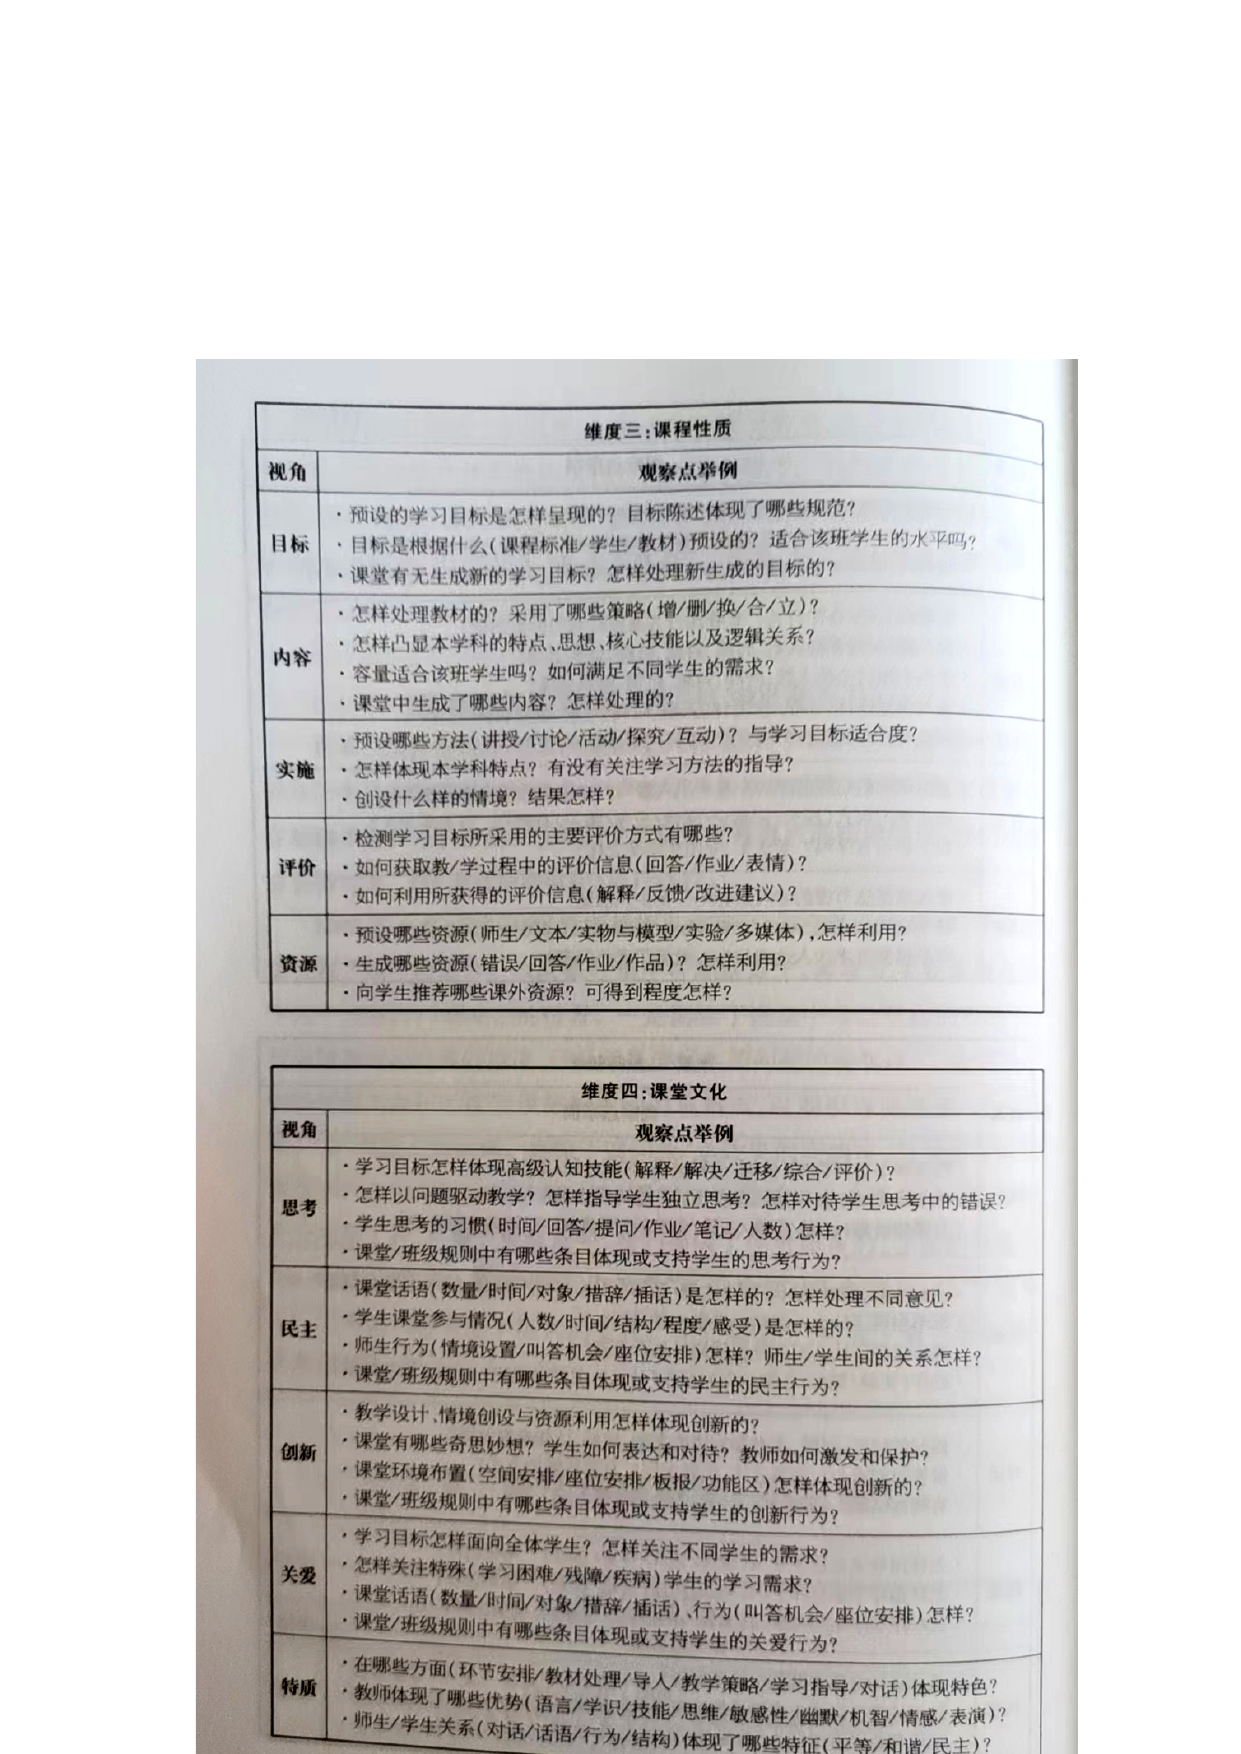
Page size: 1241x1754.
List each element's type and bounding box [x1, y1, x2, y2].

picture [195, 359, 1078, 1754]
